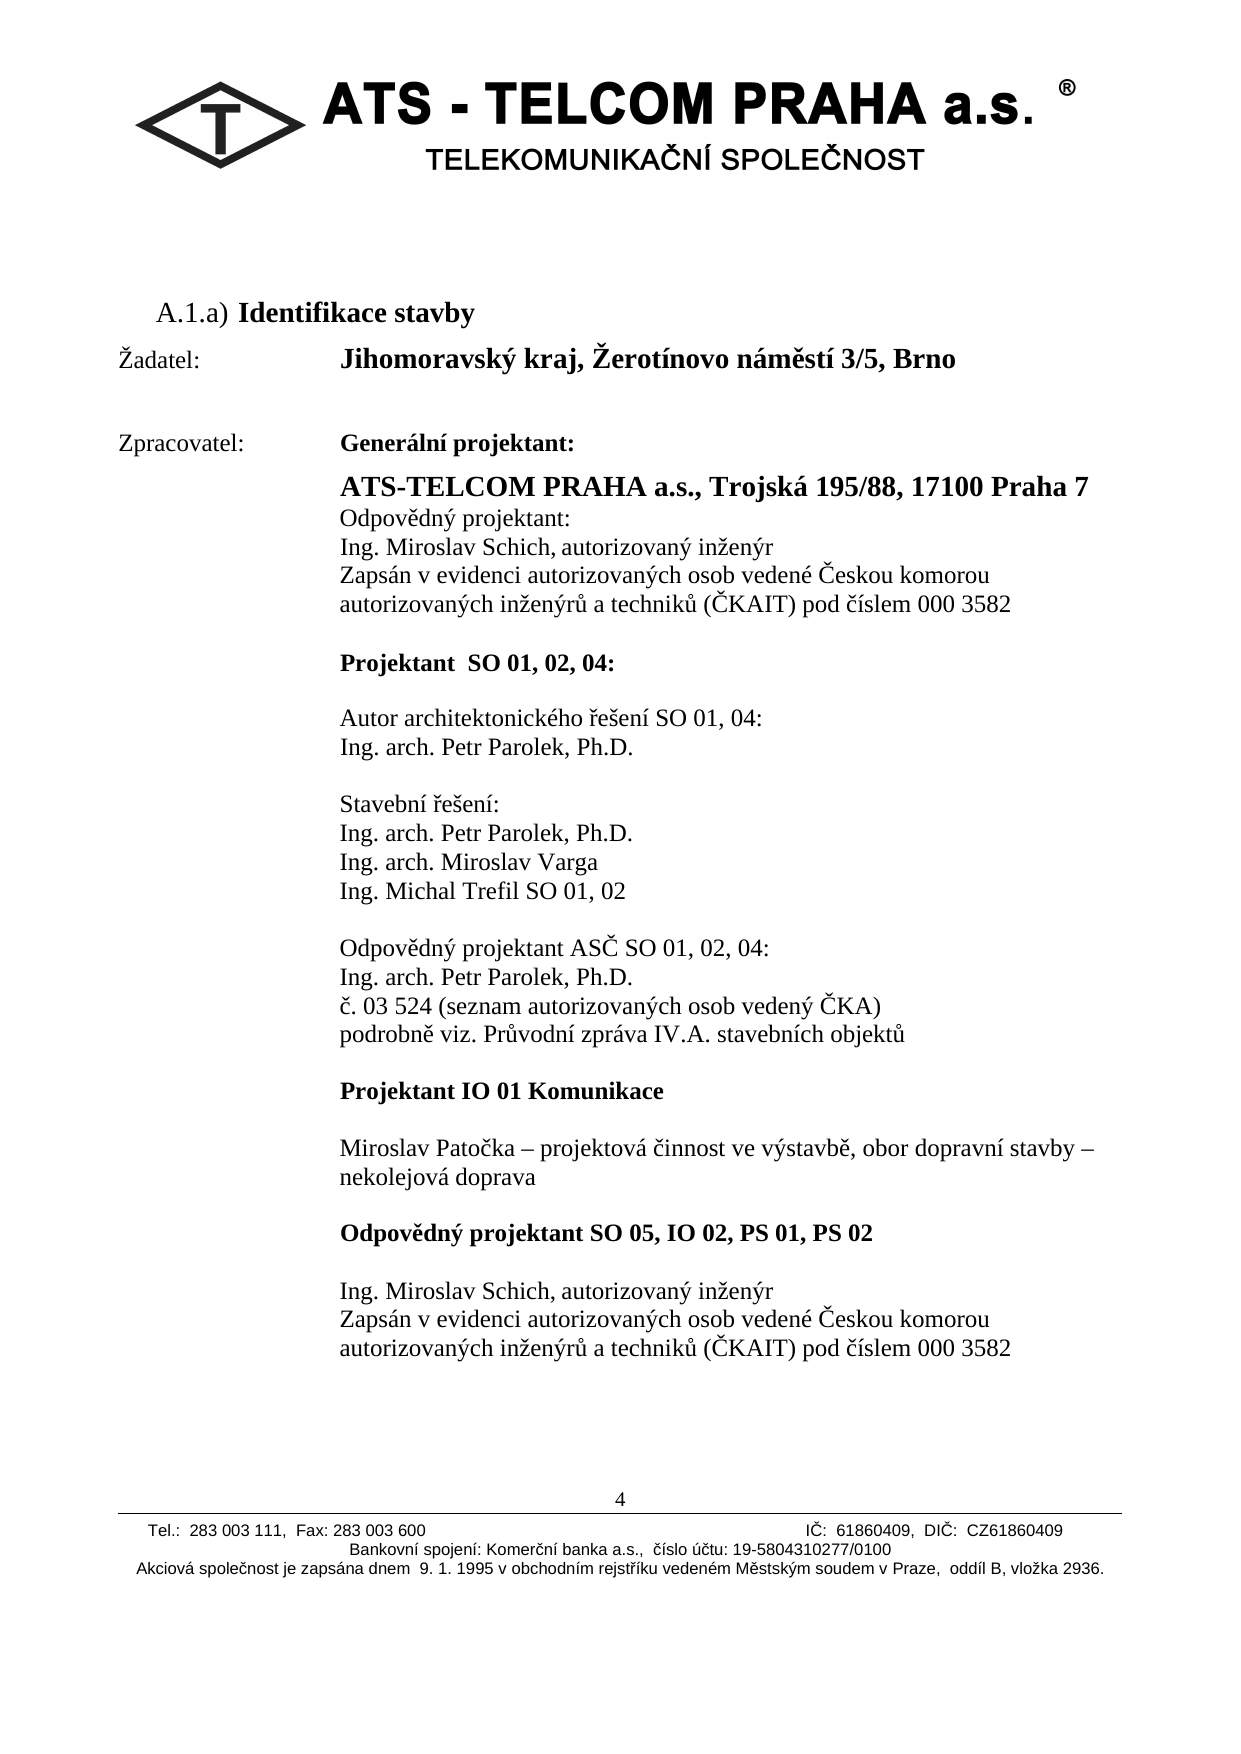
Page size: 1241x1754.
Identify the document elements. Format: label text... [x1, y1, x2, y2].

text Ing. arch. Petr Parolek, Ph.D. [339, 732, 1122, 761]
text Zapsán v evidenci autorizovaných osob vedené Českou komorou autorizovaných inženýrů a techniků (ČKAIT) pod číslem 000 3582 [339, 1304, 1122, 1362]
text Ing. arch. Petr Parolek, Ph.D. [339, 818, 1122, 847]
text Žadatel: Jihomoravský kraj, Žerotínovo náměstí 3/5, Brno [118, 341, 1122, 374]
text č. 03 524 (seznam autorizovaných osob vedený ČKA) [339, 991, 1122, 1019]
text Projektant IO 01 Komunikace [266, 1078, 1122, 1104]
picture [118, 73, 1085, 180]
text podrobně viz. Průvodní zpráva IV.A. stavebních objektů [339, 1019, 1122, 1048]
text Ing. arch. Miroslav Varga [339, 847, 1122, 876]
text Autor architektonického řešení SO 01, 04: [339, 703, 1122, 732]
text Ing. Michal SO 01, 02 [339, 876, 1122, 904]
text ATS-TELCOM PRAHA a.s., Trojská 195/88, 17100 Praha 7 [266, 469, 1122, 503]
text Zapsán v evidenci autorizovaných osob vedené Českou komorou autorizovaných inženýrů a techniků (ČKAIT) pod číslem 000 3582 [339, 561, 1122, 618]
text Zpracovatel: Generální projektant: [118, 428, 1122, 457]
text Ing. arch. Petr Parolek, Ph.D. [339, 962, 1122, 991]
text Odpovědný projektant SO 05, IO 02, PS 01, PS 02 [266, 1221, 1122, 1247]
text Odpovědný projektant: [266, 503, 1122, 532]
subtitle Identifikace stavby [156, 295, 1122, 328]
text Projektant SO 01, 02, 04: [266, 651, 1122, 677]
text Ing. Miroslav Schich, autorizovaný inženýr [266, 532, 1122, 561]
text Miroslav Patočka – projektová činnost ve výstavbě, obor dopravní stavby – nekolejová doprava [339, 1133, 1122, 1191]
text Odpovědný projektant ASČ SO 01, 02, 04: [339, 933, 1122, 962]
text Ing. Miroslav Schich, autorizovaný inženýr [266, 1276, 1122, 1304]
text Stavební řešení: [339, 789, 1122, 818]
